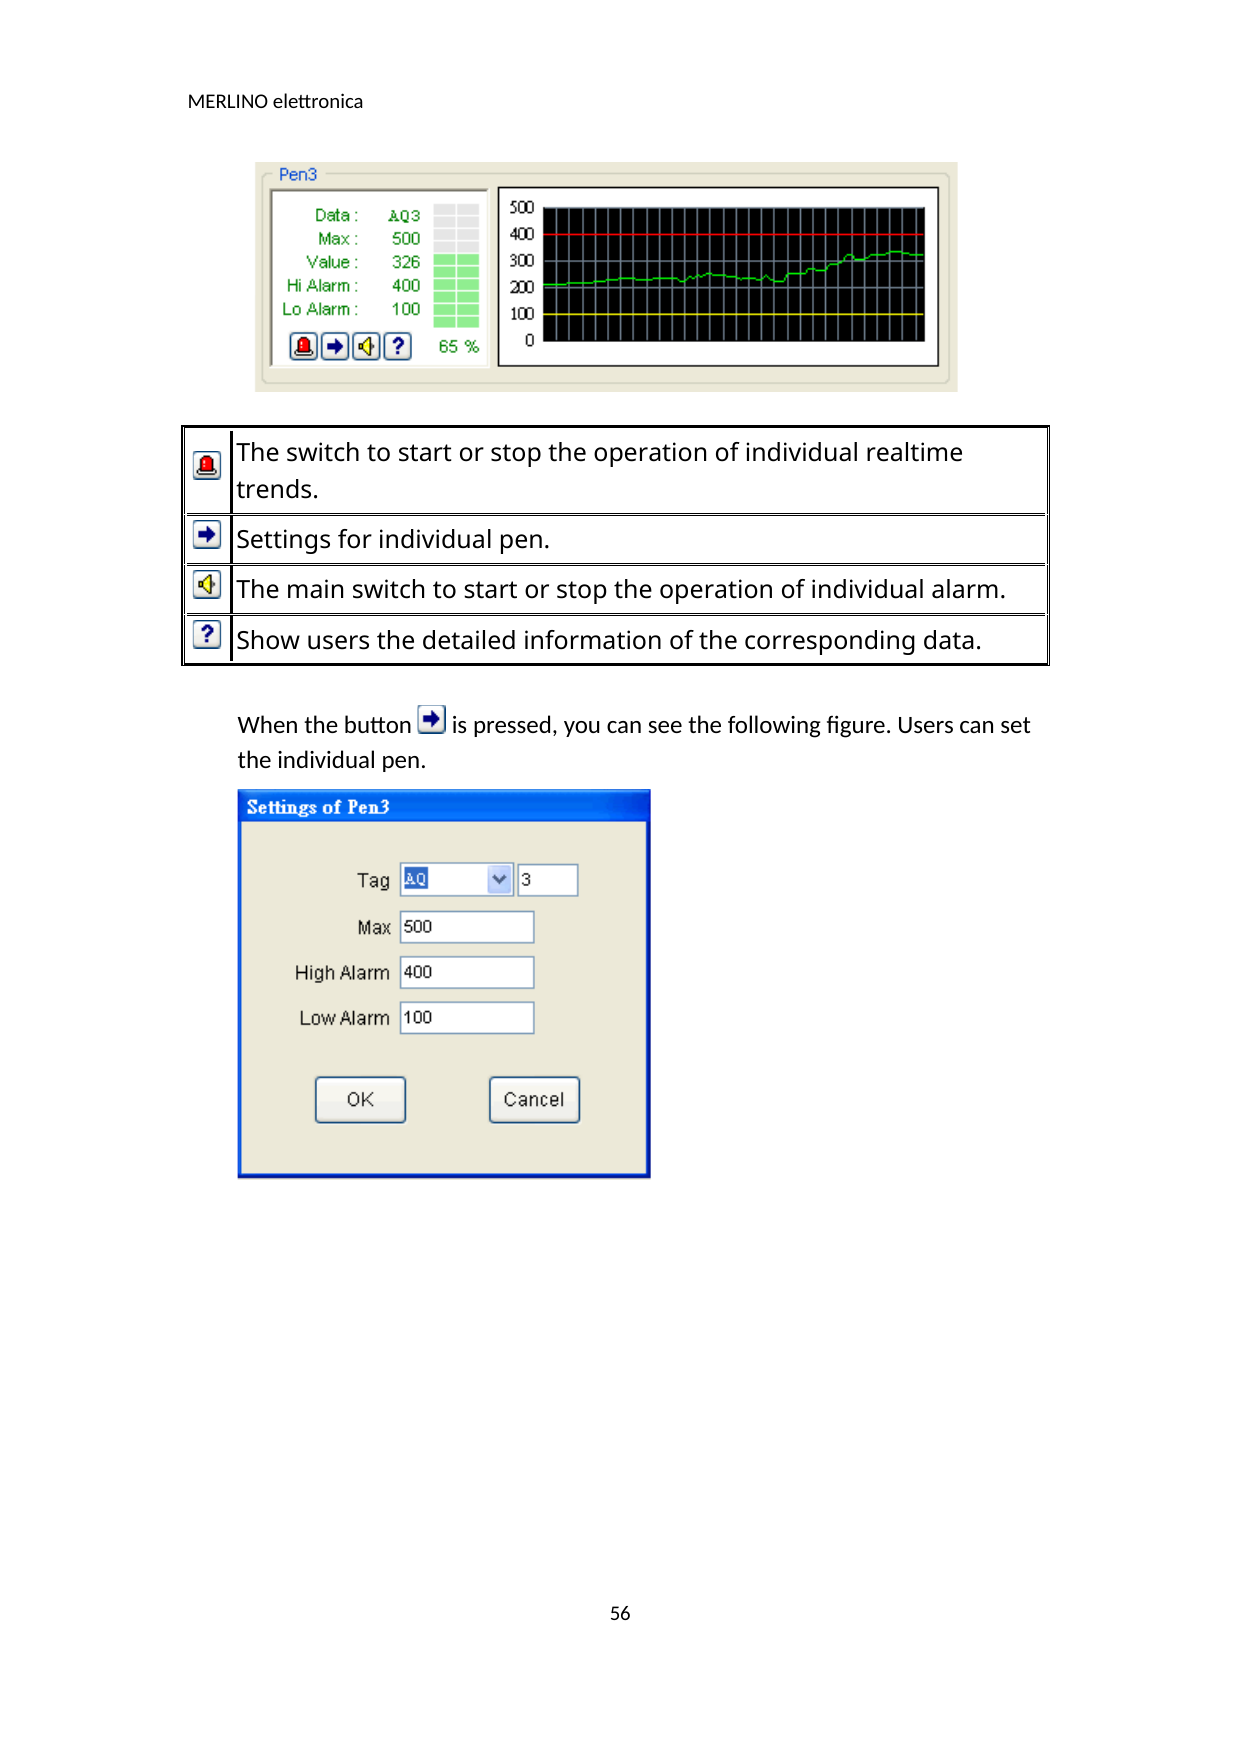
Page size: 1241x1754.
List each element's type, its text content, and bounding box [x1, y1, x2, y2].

table_cell [183, 613, 231, 663]
list When the button is pressed, you can see the following figure. Users can set the individual pen. [237, 703, 1053, 778]
table_cell [185, 513, 230, 563]
table_cell Show users the detailed information of the corresponding data. [231, 613, 1048, 663]
picture [254, 162, 958, 392]
picture [192, 570, 222, 599]
picture [192, 620, 222, 649]
picture [192, 520, 222, 549]
table_cell Settings for individual pen. [233, 513, 1047, 563]
picture [237, 789, 651, 1180]
picture [192, 451, 222, 480]
table_cell The main switch to start or stop the operation of individual alarm. [231, 563, 1048, 613]
picture [417, 705, 446, 734]
table_header [185, 428, 231, 512]
table_header The switch to start or stop the operation of individual realtime trends. [231, 428, 1047, 512]
table_cell [183, 563, 231, 613]
